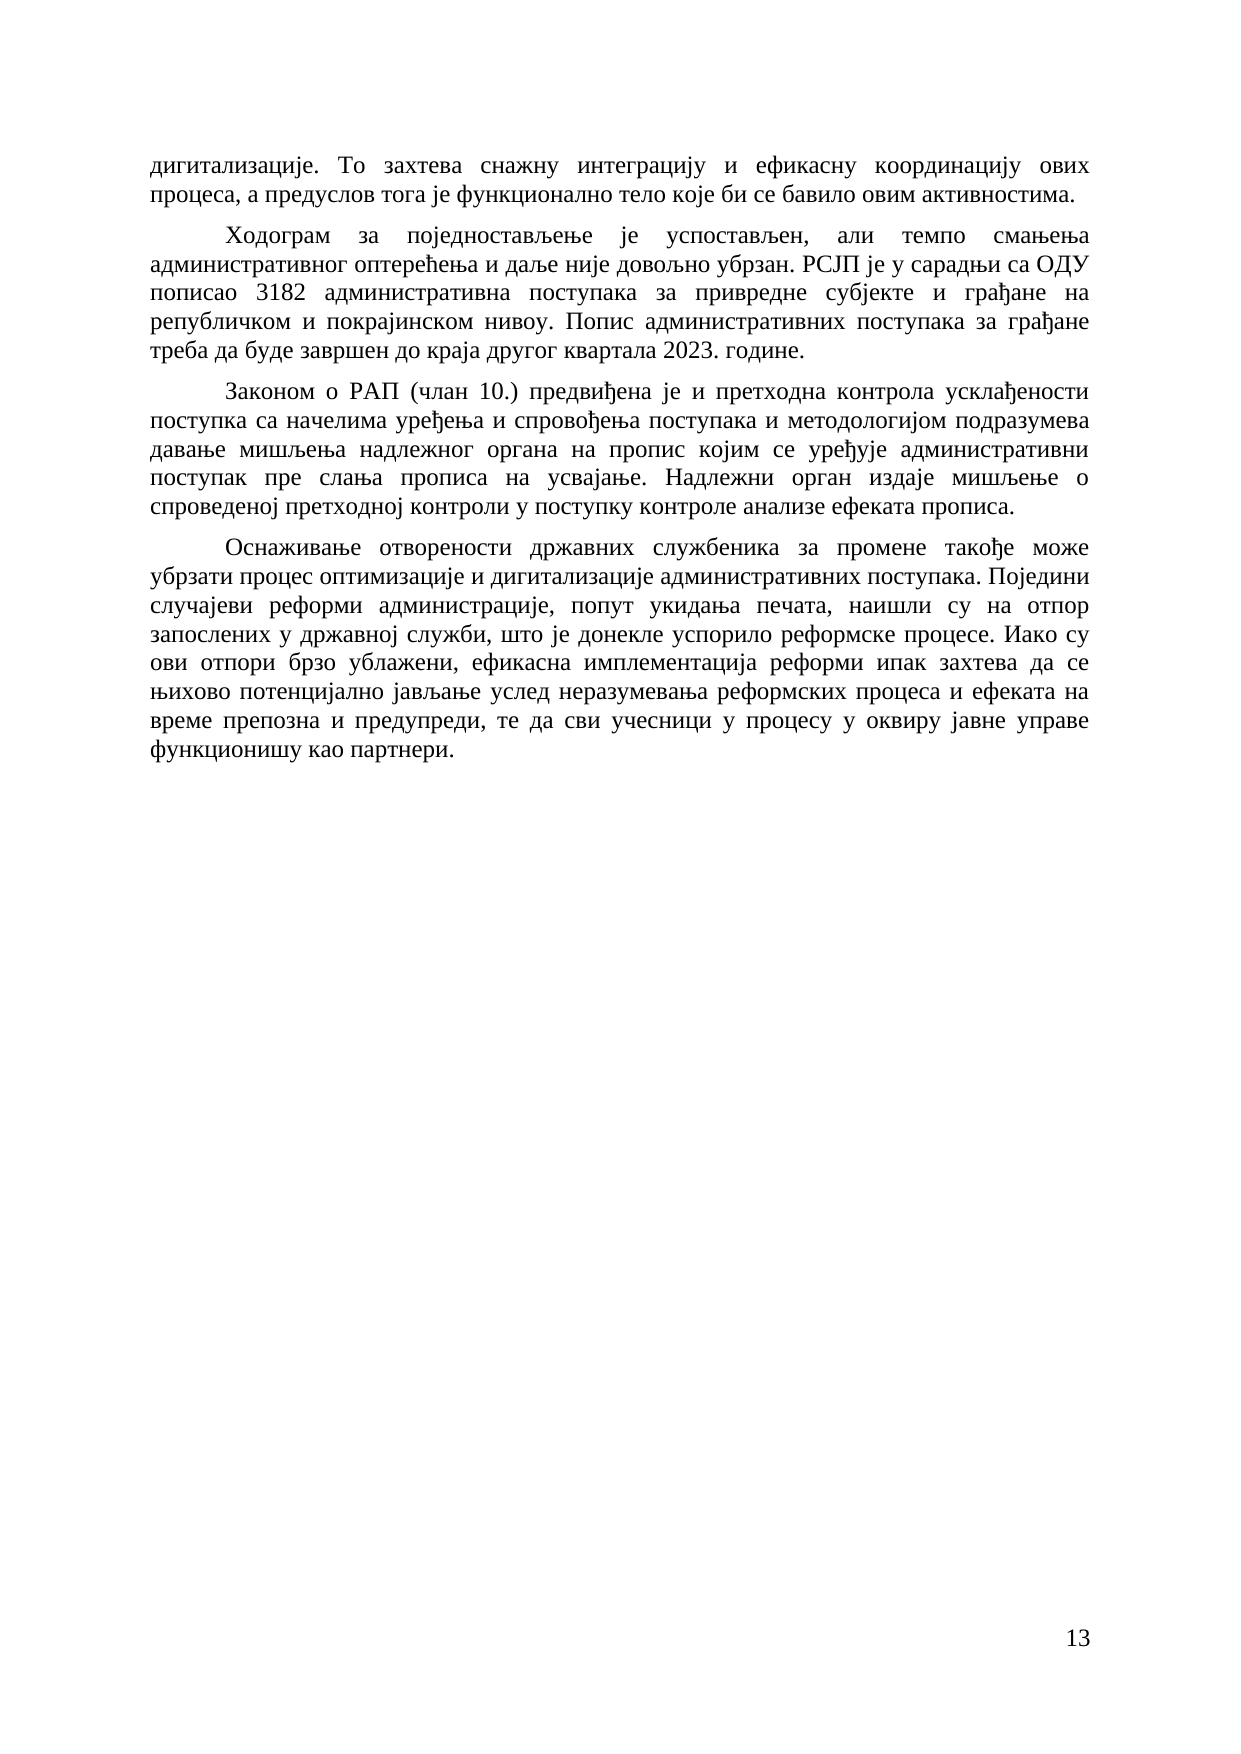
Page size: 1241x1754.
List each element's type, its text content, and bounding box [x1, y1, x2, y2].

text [150, 150, 1090, 207]
text Ходограм за поједностављење је успостављен, али темпо смањења административног оптерећења и даље није довољно убрзан. РСЈП је у сарадњи са ОДУ пописао 3182 административна поступака за привредне субјекте и грађане на републичком и покрајинском нивоу. Попис административних поступака за грађане треба да буде завршен до краја другог квартала 2023. године. [150, 220, 1090, 364]
text Законом о РАП (члан 10.) предвиђена је и претходна контрола усклађености поступка са начелима уређења и спровођења поступака и методологијом подразумева давање мишљења надлежног органа на пропис којим се уређује административни поступак пре слања прописа на усвајање. Надлежни орган издаје мишљење о спроведеној претходној контроли у поступку контроле анализе ефеката прописа. [150, 376, 1090, 520]
text Оснаживање отворености државних службеника за промене такође може убрзати процес оптимизације и дигитализације административних поступака. Поједини случајеви реформи администрације, попут укидања печата, наишли су на отпор запослених у државној служби, што је донекле успорило реформске процесе. Иако су ови отпори брзо ублажени, ефикасна имплементација реформи ипак захтева да се њихово потенцијално јављање услед неразумевања реформских процеса и ефеката на време препозна и предупреди, те да сви учесници у процесу у оквиру јавне управе функционишу као партнери. [150, 532, 1090, 762]
